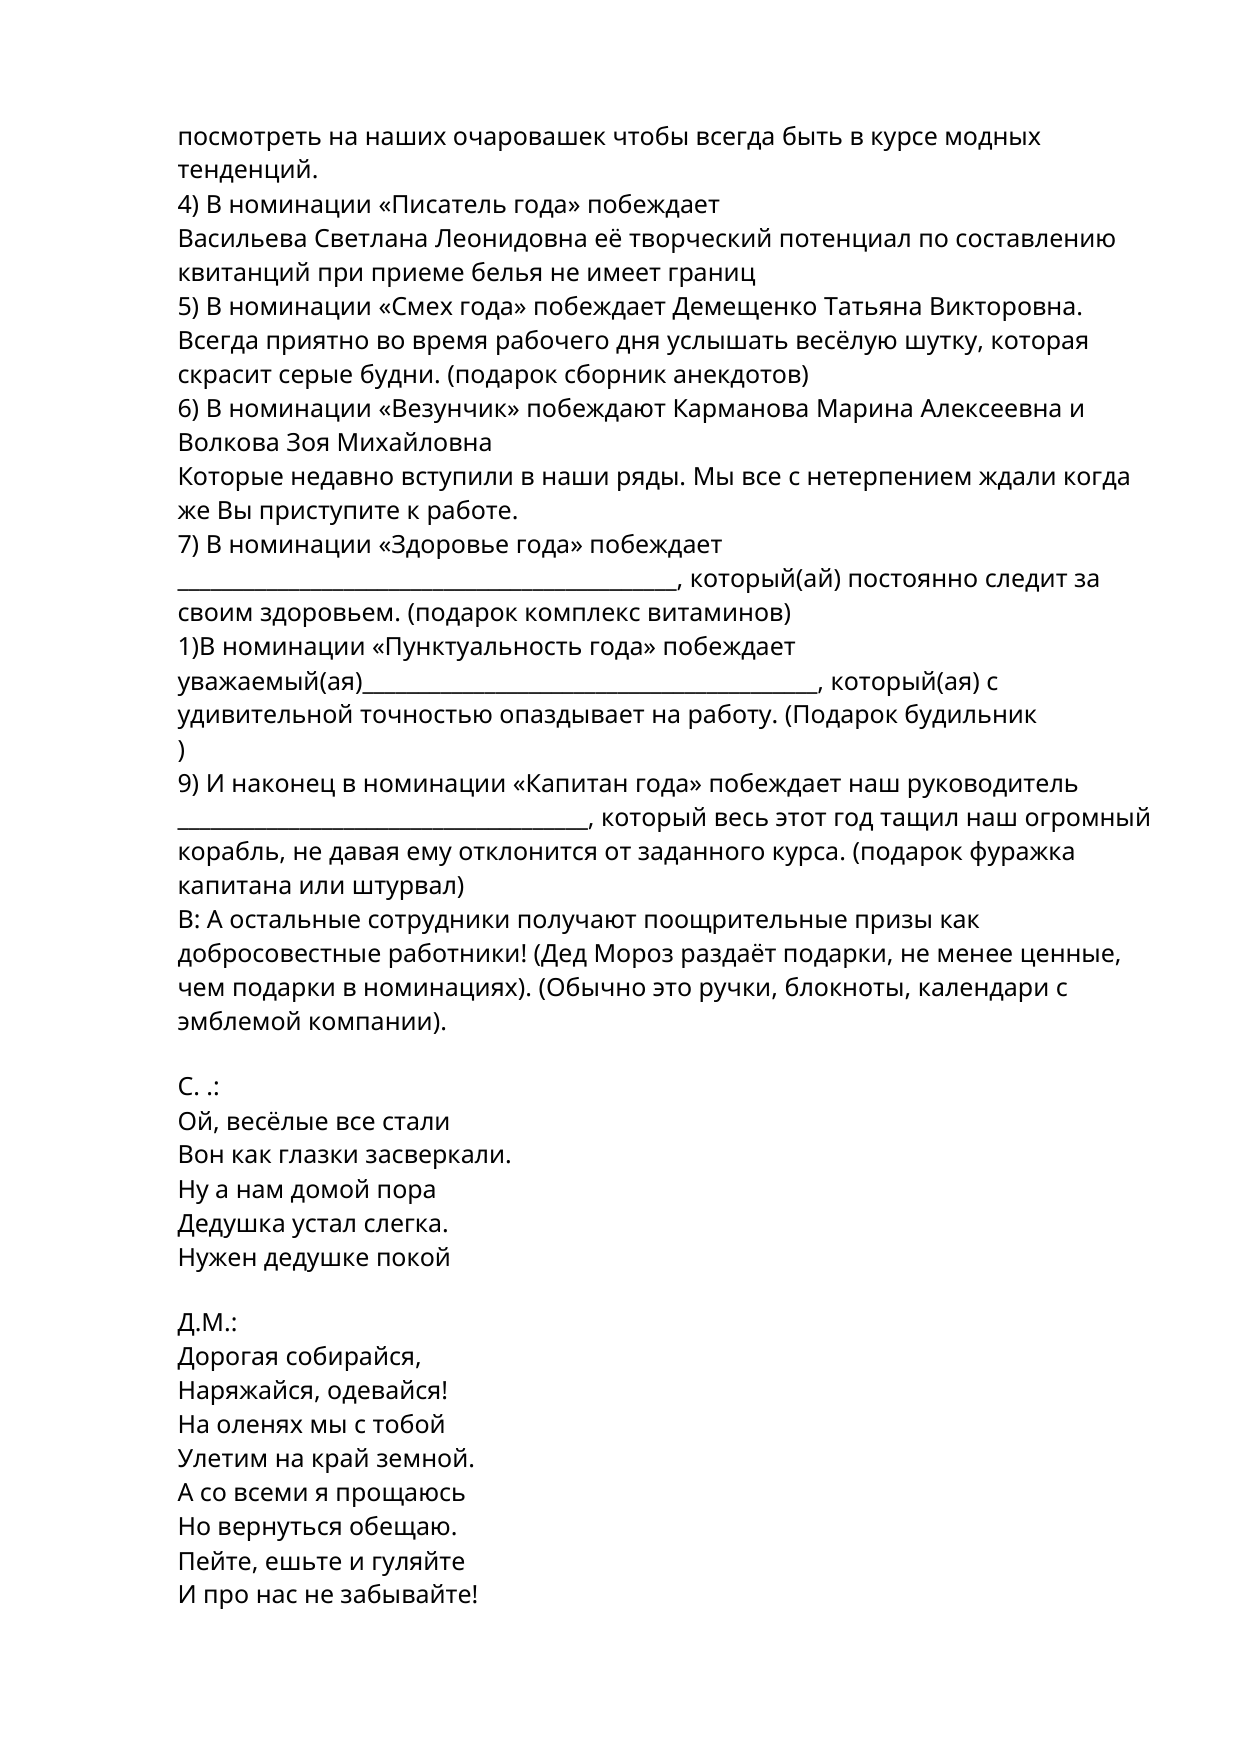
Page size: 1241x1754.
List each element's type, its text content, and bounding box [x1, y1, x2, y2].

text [177, 118, 1152, 1038]
text С. .: Ой, весёлые все стали Вон как глазки засверкали. Ну а нам домой пора Дедушка устал слегка. Нужен дедушке покой [177, 1069, 1152, 1273]
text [177, 1305, 1152, 1611]
